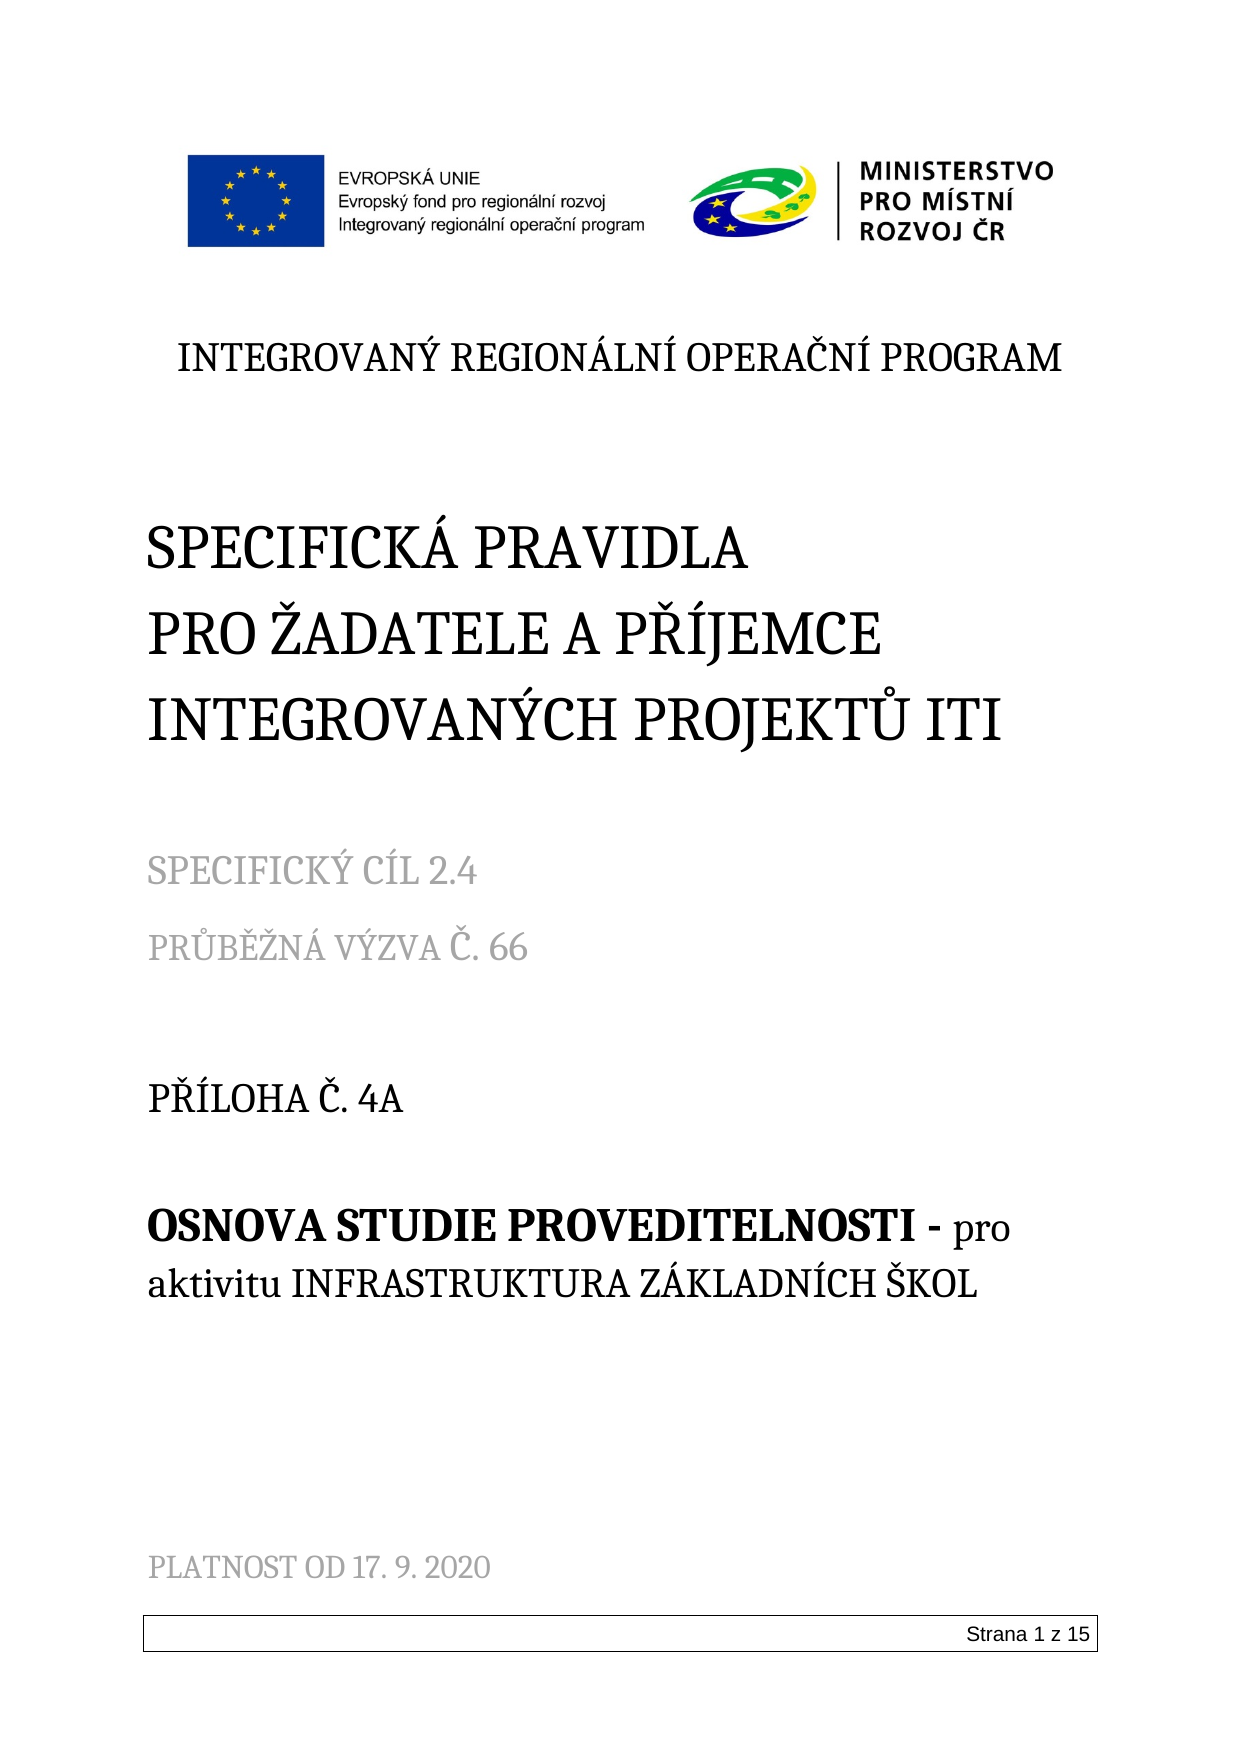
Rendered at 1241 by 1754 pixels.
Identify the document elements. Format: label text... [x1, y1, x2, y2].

text pLATNOST OD 17. 9. 2020 [148, 1548, 1093, 1587]
text PRŮBĚŽNÁ výzva č. 66 [148, 923, 1093, 971]
text PŘÍLOHA Č. 4a [148, 1074, 1093, 1122]
picture [157, 123, 1083, 277]
text PRO ŽADATELE A PŘÍJEMCE INTEGROVANÝCH PROJEKTŮ ITI [148, 598, 1093, 756]
text INTEGROVANÝ REGIONÁLNÍ OPERAČNÍ PROGRAM [148, 333, 1093, 381]
text SPECIFICKÝ CÍL 2.4 [148, 847, 1093, 895]
text Osnova studie proveditelnosti - pro aktivitu Infrastruktura základních škol [148, 1198, 1093, 1308]
text SPECIFICKÁ PRAVIDLA [148, 512, 1093, 584]
